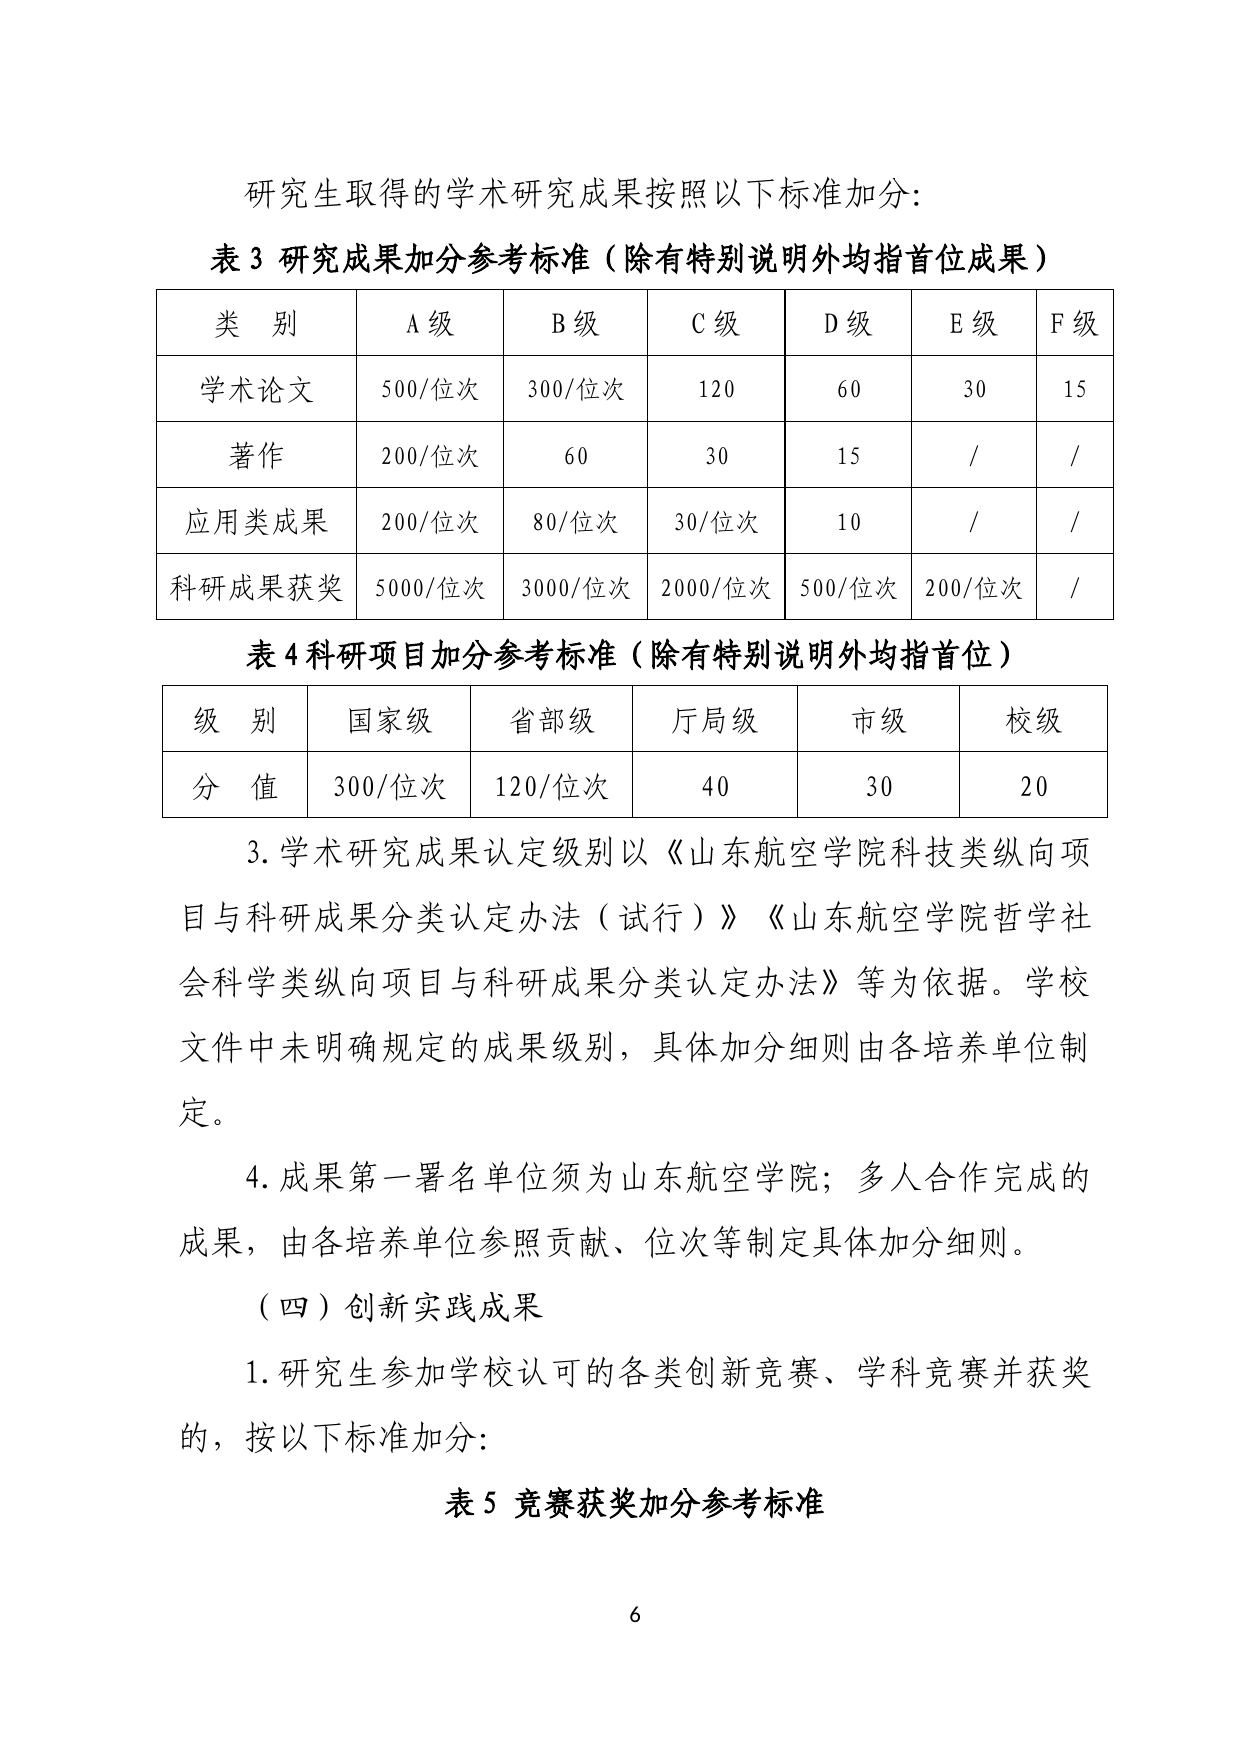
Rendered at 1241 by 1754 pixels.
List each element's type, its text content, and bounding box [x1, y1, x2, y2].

table_header B级 [504, 290, 647, 355]
table_cell 30 [798, 752, 959, 817]
table_cell 300/位次 [308, 752, 470, 817]
text 研究生取得的学术研究成果按照以下标准加分： [177, 159, 1092, 224]
table_cell 15 [1037, 356, 1113, 421]
table_cell / [1037, 554, 1113, 619]
table_cell 15 [786, 422, 911, 487]
table_cell 30 [648, 422, 784, 487]
table_cell 200/位次 [357, 488, 503, 553]
table_cell 300/位次 [504, 356, 647, 421]
table_cell / [912, 422, 1036, 487]
table_cell / [1037, 422, 1113, 487]
table_cell 5000/位次 [357, 554, 503, 619]
table_cell / [912, 488, 1036, 553]
table_cell 著作 [157, 422, 356, 487]
table_cell 60 [504, 422, 647, 487]
table_header 厅局级 [633, 686, 797, 751]
table_cell 120 [648, 356, 784, 421]
table_header 级 别 [163, 686, 307, 751]
table_header 国家级 [308, 686, 470, 751]
text 4.成果第一署名单位须为山东航空学院；多人合作完成的成果，由各培养单位参照贡献、位次等制定具体加分细则。 [177, 1143, 1092, 1273]
table_cell 学术论文 [157, 356, 356, 421]
table_cell 30 [912, 356, 1036, 421]
text （四）创新实践成果 [177, 1273, 1092, 1338]
table_cell 应用类成果 [157, 488, 356, 553]
table_cell 2000/位次 [648, 554, 784, 619]
table_cell 分 值 [163, 752, 307, 817]
table_header 校级 [960, 686, 1107, 751]
table_header E级 [912, 290, 1036, 355]
text 3.学术研究成果认定级别以《山东航空学院科技类纵向项目与科研成果分类认定办法（试行）》《山东航空学院哲学社会科学类纵向项目与科研成果分类认定办法》等为依据。学校文件中未明确规定的成果级别，具体加分细则由各培养单位制定。 [177, 818, 1092, 1143]
text 表4科研项目加分参考标准（除有特别说明外均指首位） [177, 620, 1092, 685]
table_header D级 [786, 290, 911, 355]
text 表5 竞赛获奖加分参考标准 [177, 1468, 1092, 1533]
table_cell 20 [960, 752, 1107, 817]
table_cell 40 [633, 752, 797, 817]
table_cell 200/位次 [912, 554, 1036, 619]
table_cell 120/位次 [471, 752, 632, 817]
table_header C级 [648, 290, 784, 355]
table_cell 60 [786, 356, 911, 421]
table_cell 500/位次 [357, 356, 503, 421]
table_header 类 别 [157, 290, 356, 355]
table_cell 200/位次 [357, 422, 503, 487]
table_cell 500/位次 [786, 554, 911, 619]
table_header A级 [357, 290, 503, 355]
table_cell / [1037, 488, 1113, 553]
table_cell 3000/位次 [504, 554, 647, 619]
text 表3 研究成果加分参考标准（除有特别说明外均指首位成果） [177, 224, 1092, 289]
table_cell 80/位次 [504, 488, 647, 553]
table_header 省部级 [471, 686, 632, 751]
text 1.研究生参加学校认可的各类创新竞赛、学科竞赛并获奖的，按以下标准加分： [177, 1338, 1092, 1468]
table_header 市级 [798, 686, 959, 751]
table_cell 10 [786, 488, 911, 553]
table_cell 30/位次 [648, 488, 784, 553]
table_cell 科研成果获奖 [157, 554, 356, 619]
table_header F级 [1037, 290, 1113, 355]
